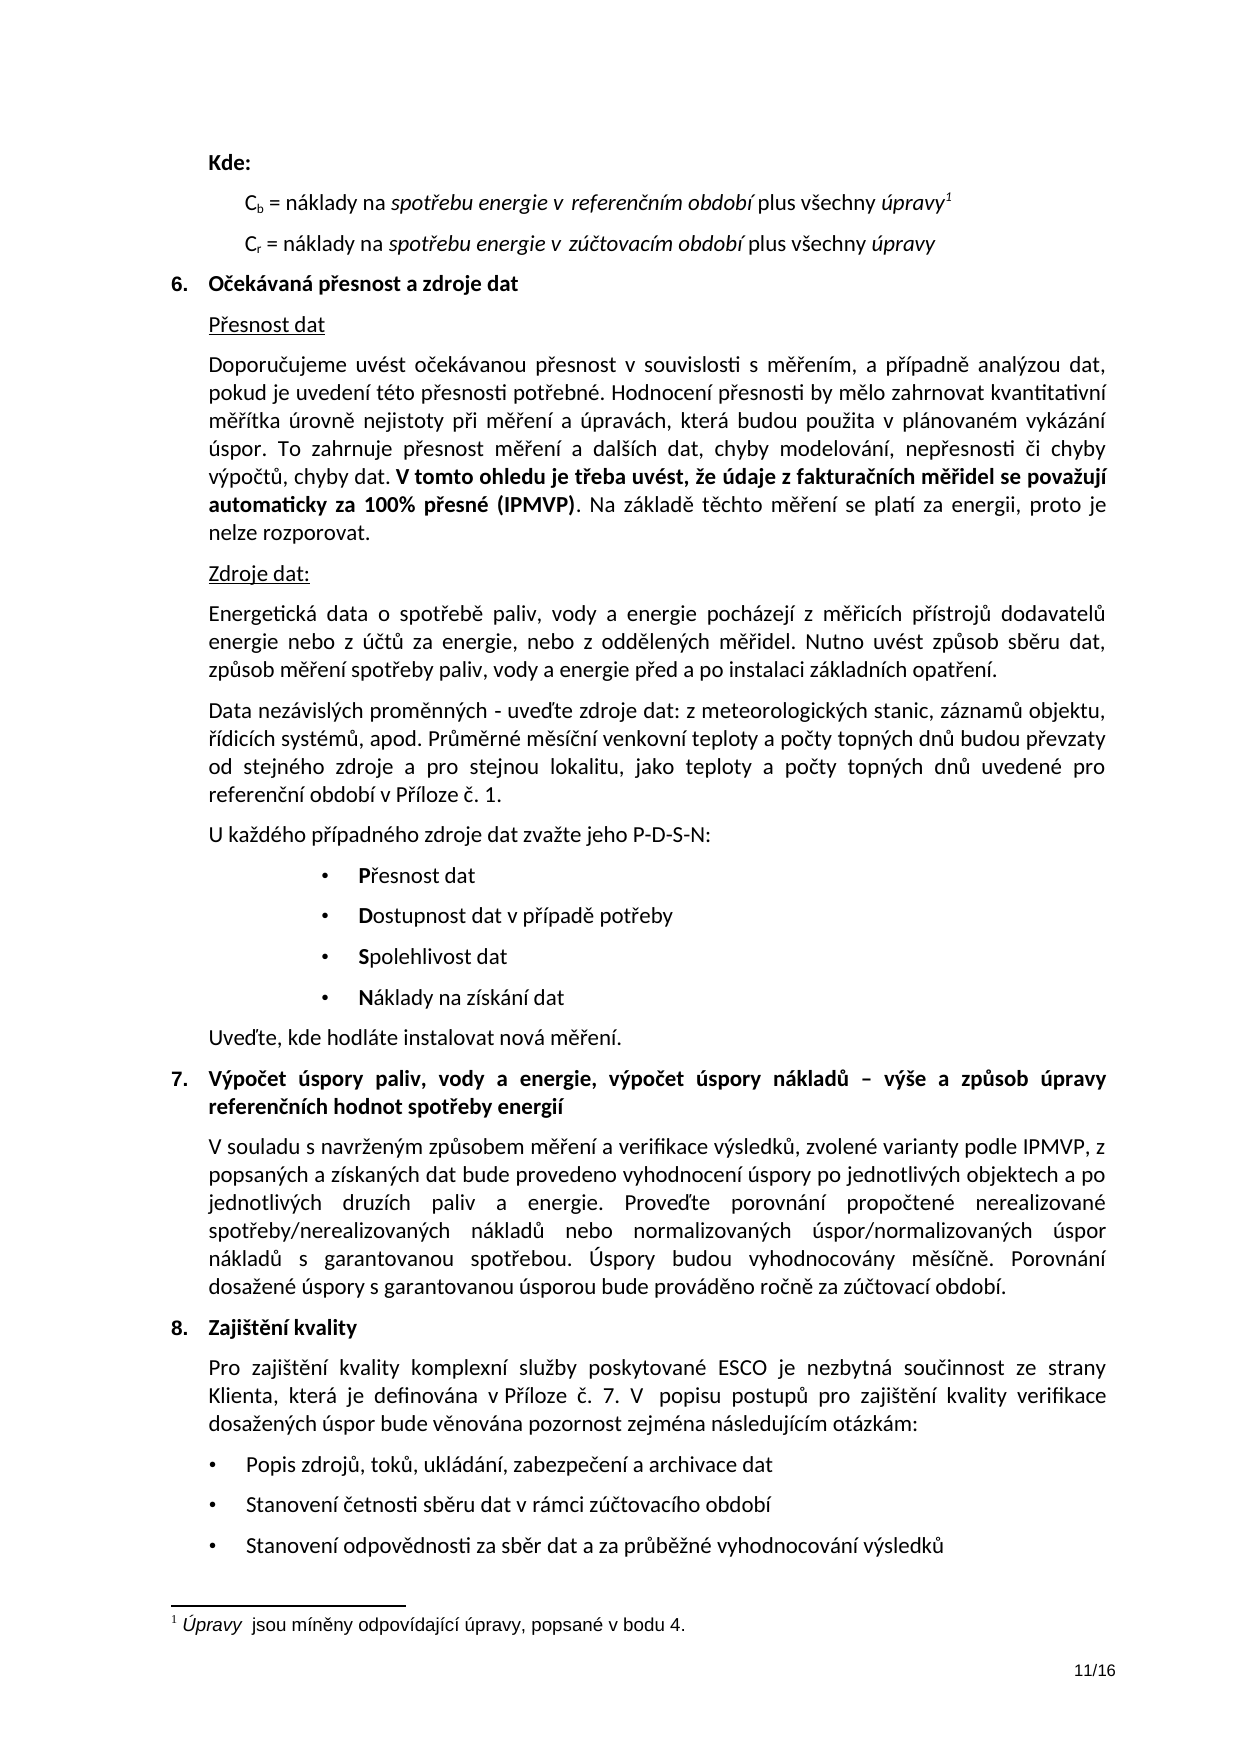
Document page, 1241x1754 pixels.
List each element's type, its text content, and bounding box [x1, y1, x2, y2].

list Spolehlivost dat [321, 942, 1107, 970]
list Popis zdrojů, toků, ukládání, zabezpečení a archivace dat [208, 1450, 1107, 1478]
text V souladu s navrženým způsobem měření a verifikace výsledků, zvolené varianty podle IPMVP, z popsaných a získaných dat bude provedeno vyhodnocení úspory po jednotlivých objektech a po jednotlivých druzích paliv a energie. Proveďte porovnání propočtené nerealizované spotřeby/nerealizovaných nákladů nebo normalizovaných úspor/normalizovaných úspor nákladů s garantovanou spotřebou. Úspory budou vyhodnocovány měsíčně. Porovnání dosažené úspory s garantovanou úsporou bude prováděno ročně za zúčtovací období. [208, 1132, 1107, 1300]
list Stanovení četnosti sběru dat v rámci zúčtovacího období [208, 1491, 1107, 1518]
list Stanovení odpovědnosti za sběr dat a za průběžné vyhodnocování výsledků [208, 1531, 1107, 1559]
text Doporučujeme uvést očekávanou přesnost v souvislosti s měřením, a případně analýzou dat, pokud je uvedení této přesnosti potřebné. Hodnocení přesnosti by mělo zahrnovat kvantitativní měřítka úrovně nejistoty při měření a úpravách, která budou použita v plánovaném vykázání úspor. To zahrnuje přesnost měření a dalších dat, chyby modelování, nepřesnosti či chyby výpočtů, chyby dat. V tomto ohledu je třeba uvést, že údaje z fakturačních měřidel se považují automaticky za 100% přesné (IPMVP). Na základě těchto měření se platí za energii, proto je nelze rozporovat. [208, 350, 1107, 546]
list Dostupnost dat v případě potřeby [321, 902, 1107, 930]
text Data nezávislých proměnných ‐ uveďte zdroje dat: z meteorologických stanic, záznamů objektu, řídicích systémů, apod. Průměrné měsíční venkovní teploty a počty topných dnů budou převzaty od stejného zdroje a pro stejnou lokalitu, jako teploty a počty topných dnů uvedené pro referenční období v Příloze č. 1. [208, 696, 1107, 808]
list Přesnost dat [321, 861, 1107, 889]
text Uveďte, kde hodláte instalovat nová měření. [171, 1023, 1107, 1051]
list Náklady na získání dat [321, 983, 1107, 1011]
list Zajištění kvality [171, 1313, 1107, 1341]
text Zdroje dat: [208, 559, 1107, 587]
text Přesnost dat [208, 310, 1107, 338]
text Cb = náklady na spotřebu energie v referenčním období plus všechny úpravy [244, 188, 1107, 216]
text Energetická data o spotřebě paliv, vody a energie pocházejí z měřicích přístrojů dodavatelů energie nebo z účtů za energie, nebo z oddělených měřidel. Nutno uvést způsob sběru dat, způsob měření spotřeby paliv, vody a energie před a po instalaci základních opatření. [208, 599, 1107, 683]
text Cr = náklady na spotřebu energie v zúčtovacím období plus všechny úpravy [244, 229, 1107, 257]
text Pro zajištění kvality komplexní služby poskytované ESCO je nezbytná součinnost ze strany Klienta, která je definována v Příloze č. 7. V popisu postupů pro zajištění kvality verifikace dosažených úspor bude věnována pozornost zejména následujícím otázkám: [208, 1353, 1107, 1437]
list Výpočet úspory paliv, vody a energie, výpočet úspory nákladů – výše a způsob úpravy referenčních hodnot spotřeby energií [171, 1064, 1107, 1120]
text Kde: [208, 148, 1107, 176]
text U každého případného zdroje dat zvažte jeho P-D-S-N: [208, 821, 1107, 849]
list Očekávaná přesnost a zdroje dat [171, 269, 1107, 297]
